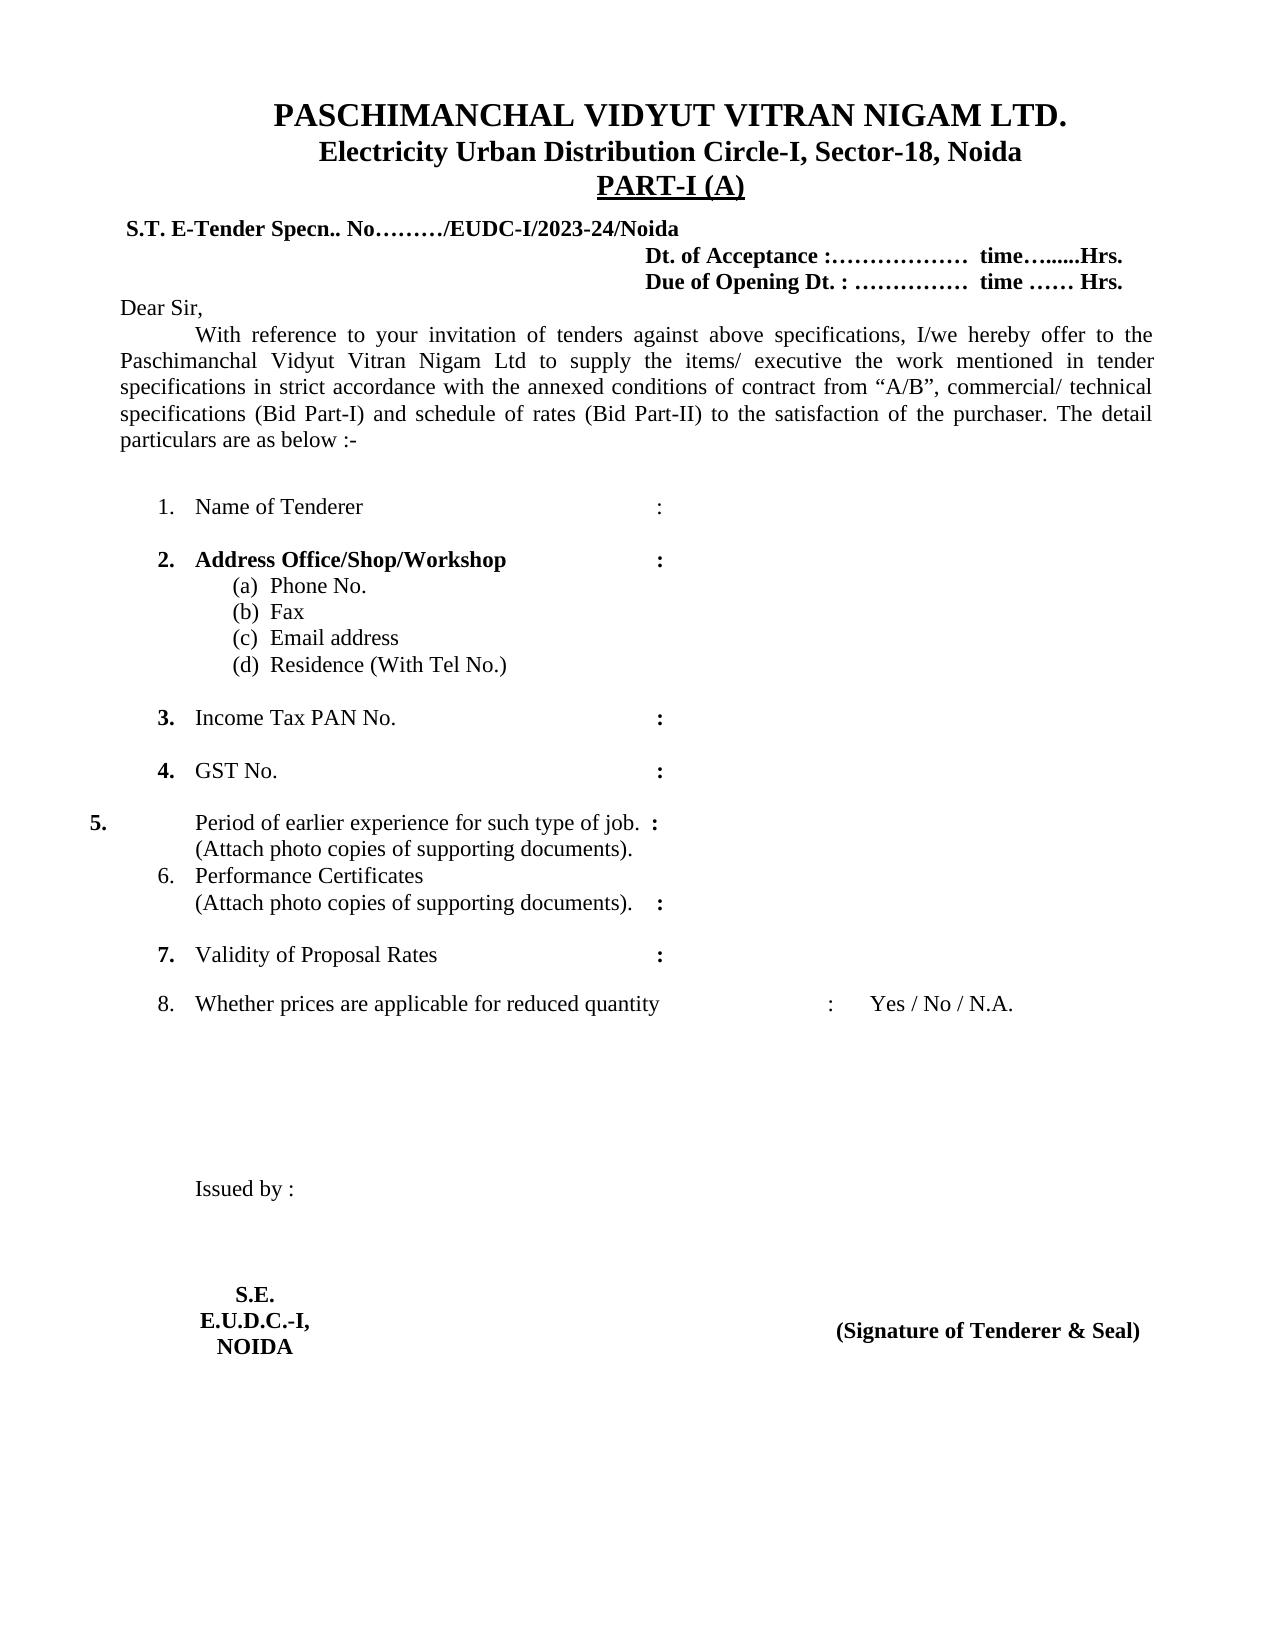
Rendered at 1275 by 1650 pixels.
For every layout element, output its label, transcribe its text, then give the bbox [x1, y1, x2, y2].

list Income Tax PAN No. : [157, 704, 1239, 731]
subtitle Electricity Urban Distribution Circle-I, Sector-18, Noida PART-I (A) [318, 134, 1023, 201]
text (Attach photo copies of supporting documents). [194, 836, 634, 862]
text Dt. of Acceptance :……………… time… Hrs. [645, 242, 1239, 268]
subtitle S.T. E-Tender Specn.. No………/EUDC-I/2023-24/Noida [126, 216, 1239, 242]
list Whether prices are applicable for reduced quantity : Yes / No / N.A. [157, 990, 1239, 1016]
list Phone No. [232, 572, 1239, 598]
text Dear Sir, [120, 294, 1239, 321]
text PASCHIMANCHAL VIDYUT VITRAN NIGAM LTD. [194, 96, 1147, 134]
subtitle Address Office/Shop/Workshop : [157, 546, 1239, 572]
text (Attach photo copies of supporting documents). : [195, 889, 1239, 915]
subtitle Due of Opening Dt. : …………… time …… Hrs. [645, 268, 1239, 294]
list GST No. : [157, 757, 1239, 783]
list Fax [232, 599, 1239, 625]
text With reference to your invitation of tenders against above specifications, I/we hereby offer to the Paschimanchal Vidyut Vitran Nigam Ltd to supply the items/ executive the work mentioned in tender specifications in strict accordance with the annexed conditions of contract from “A/B”, commercial/ technical specifications (Bid Part-I) and schedule of rates (Bid Part-II) to the satisfaction of the purchaser. The detail particulars are as below :- [120, 321, 1155, 452]
list Residence (With Tel No.) [232, 651, 1239, 678]
subtitle S.E. E.U.D.C.-I, NOIDA [199, 1281, 310, 1360]
list Name of Tenderer : [157, 493, 1239, 519]
list Validity of Proposal Rates : [157, 942, 1239, 968]
list Period of earlier experience for such type of job. : [89, 810, 732, 836]
text (Signature of Tenderer & Seal) [836, 1317, 1239, 1343]
list Performance Certificates [157, 862, 1239, 888]
text Issued by : [195, 1174, 1239, 1201]
list Email address [232, 625, 1239, 651]
